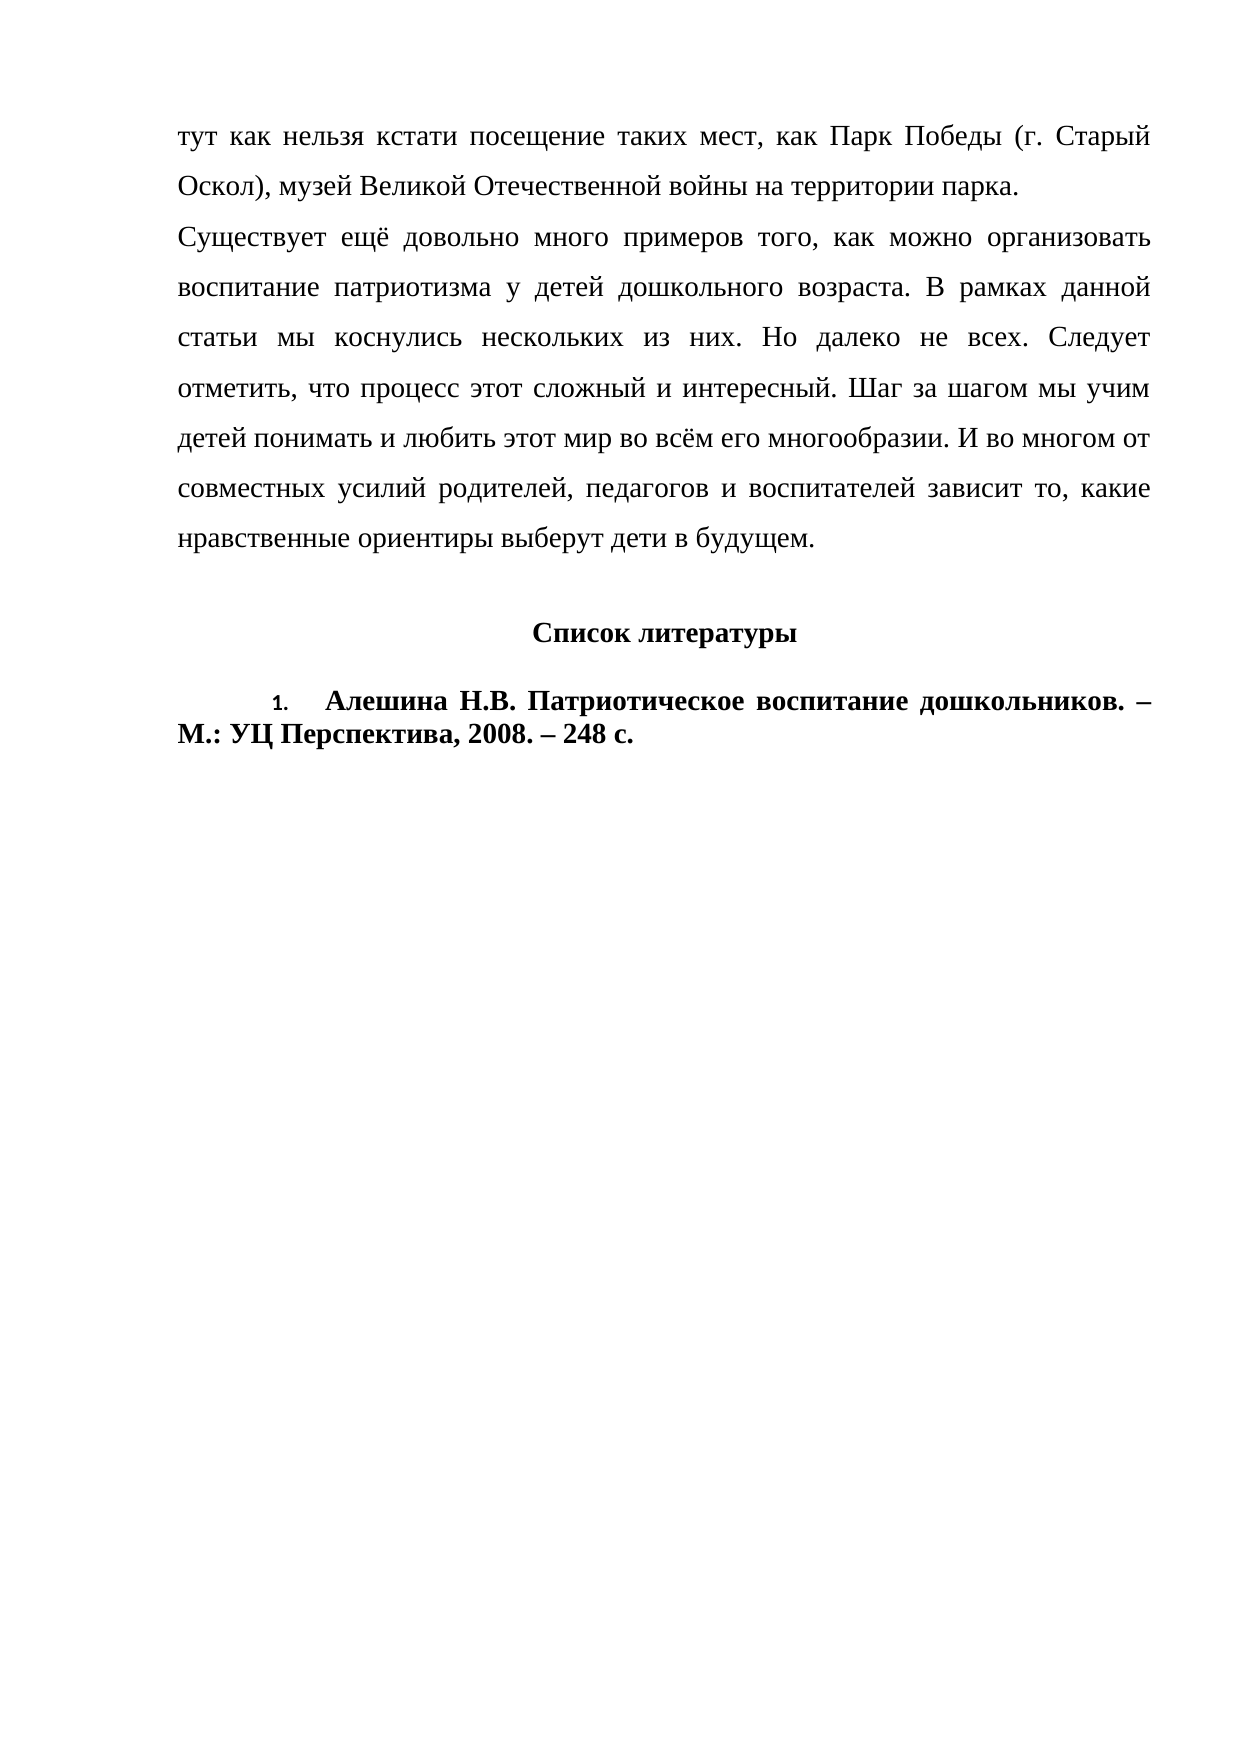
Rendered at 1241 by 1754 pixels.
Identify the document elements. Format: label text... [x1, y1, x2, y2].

list Алешина Н.В. Патриотическое воспитание дошкольников. – М.: УЦ Перспектива, 2008. – 248 с. [177, 683, 1152, 750]
text Существует ещё довольно много примеров того, как можно организовать воспитание патриотизма у детей дошкольного возраста. В рамках данной статьи мы коснулись нескольких из них. Но далеко не всех. Следует отметить, что процесс этот сложный и интересный. Шаг за шагом мы учим детей понимать и любить этот мир во всём его многообразии. И во многом от совместных усилий родителей, педагогов и воспитателей зависит то, какие нравственные ориентиры выберут дети в будущем. [177, 219, 1152, 554]
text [177, 118, 1152, 202]
text Список литературы [177, 615, 1152, 648]
